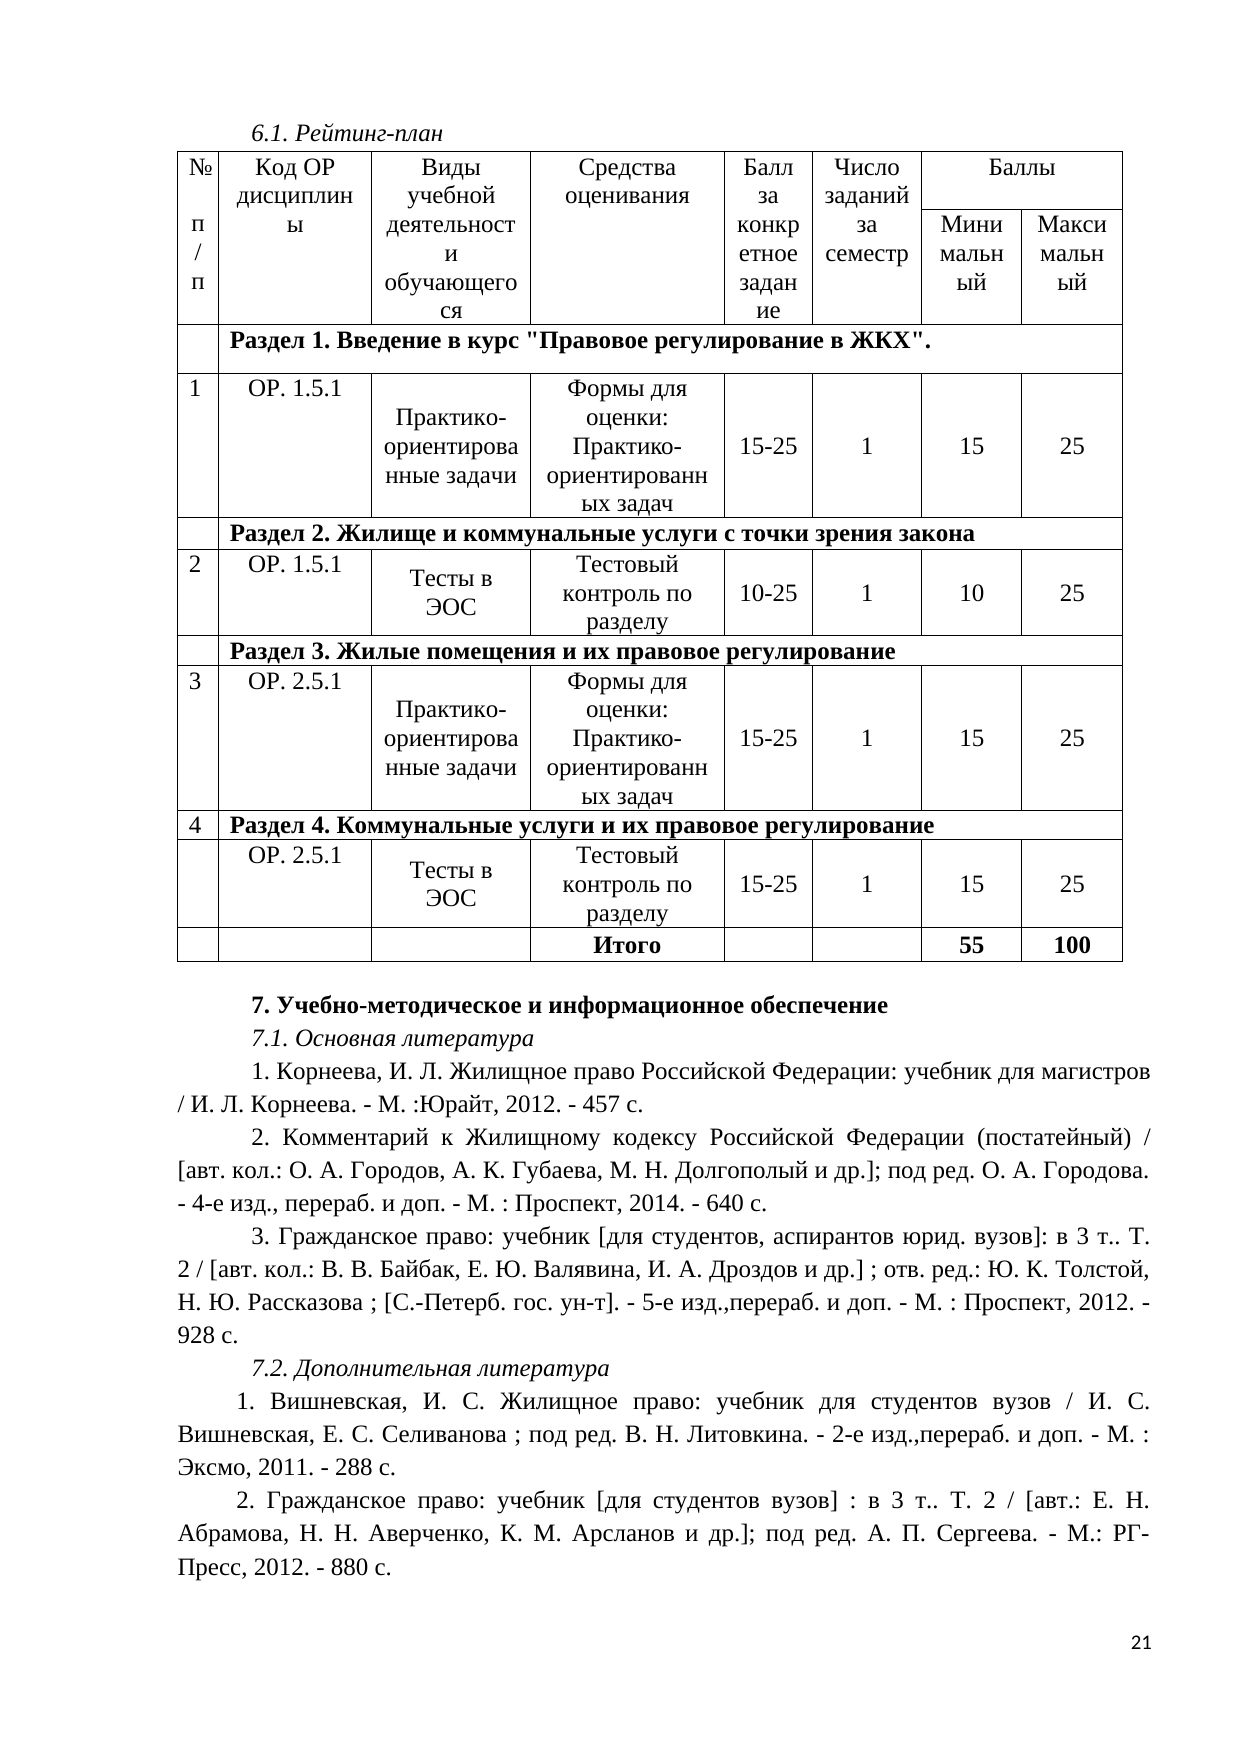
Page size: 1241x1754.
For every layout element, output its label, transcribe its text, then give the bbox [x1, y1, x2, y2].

table_cell [813, 928, 921, 961]
table_cell 1 [813, 550, 921, 635]
table_cell 25 [1022, 550, 1122, 635]
table_cell [219, 928, 371, 961]
table_cell Практико-ориентированные задачи [372, 374, 530, 517]
table_header Число заданий за семестр [813, 152, 921, 324]
table_cell [178, 928, 218, 961]
table_cell Раздел 4. Коммунальные услуги и их правовое регулирование [219, 811, 1122, 839]
table_cell 1 [178, 374, 218, 517]
table_cell Минимальный [922, 210, 1021, 324]
table_cell 1 [813, 374, 921, 517]
table_cell ОР. 2.5.1 [219, 840, 371, 927]
text 7. Учебно-методическое и информационное обеспечение [177, 990, 1152, 1019]
text 3. Гражданское право: учебник [для студентов, аспирантов юрид. вузов]: в 3 т.. Т. 2 / [авт. кол.: В. В. Байбак, Е. Ю. Валявина, И. А. Дроздов и др.] ; отв. ред.: Ю. К. Толстой, Н. Ю. Рассказова ; [С.-Петерб. гос. ун-т]. - 5-е изд.,перераб. и доп. - М. : Проспект, 2012. - 928 с. [177, 1221, 1152, 1349]
table_cell [372, 928, 530, 961]
table_cell Тесты в ЭОС [372, 840, 530, 927]
table_cell 15 [922, 666, 1021, 809]
table_cell 15-25 [725, 374, 812, 517]
table_cell Раздел 3. Жилые помещения и их правовое регулирование [219, 636, 1122, 665]
table_cell 3 [178, 666, 218, 809]
table_cell ОР. 2.5.1 [219, 666, 371, 809]
table_cell Раздел 1. Введение в курс "Правовое регулирование в ЖКХ". [219, 325, 1122, 373]
table_cell 15-25 [725, 840, 812, 927]
table_cell 15 [922, 840, 1021, 927]
table_cell Формы для оценки: Практико-ориентированных задач [531, 666, 724, 809]
table_cell 4 [178, 811, 218, 839]
text 6.1. Рейтинг-план [177, 118, 1152, 147]
table_cell 15 [922, 374, 1021, 517]
table_cell [178, 518, 218, 548]
table_cell Формы для оценки: Практико-ориентированных задач [531, 374, 724, 517]
table_cell 10-25 [725, 550, 812, 635]
table_cell Тестовый контроль по разделу [531, 550, 724, 635]
text 2. Гражданское право: учебник [для студентов вузов] : в 3 т.. Т. 2 / [авт.: Е. Н. Абрамова, Н. Н. Аверченко, К. М. Арсланов и др.]; под ред. А. П. Сергеева. - М.: РГ-Пресс, 2012. - 880 с. [177, 1486, 1152, 1580]
table_header Баллы [922, 152, 1122, 209]
table_cell 1 [813, 840, 921, 927]
table_header Виды учебной деятельности обучающегося [372, 152, 530, 324]
text 7.2. Дополнительная литература [177, 1353, 1152, 1382]
table_cell 2 [178, 550, 218, 635]
text 2. Комментарий к Жилищному кодексу Российской Федерации (постатейный) / [авт. кол.: О. А. Городов, А. К. Губаева, М. Н. Долгополый и др.]; под ред. О. А. Городова. - 4-е изд., перераб. и доп. - М. : Проспект, 2014. - 640 с. [177, 1122, 1152, 1217]
table_cell [725, 928, 812, 961]
text 1. Вишневская, И. С. Жилищное право: учебник для студентов вузов / И. С. Вишневская, Е. С. Селиванова ; под ред. В. Н. Литовкина. - 2-е изд.,перераб. и доп. - М. : Эксмо, 2011. - 288 с. [177, 1386, 1152, 1481]
table_cell Раздел 2. Жилище и коммунальные услуги с точки зрения закона [219, 518, 1122, 548]
table_cell [178, 840, 218, 927]
table_header Балл за конкретное задание [725, 152, 812, 324]
table_cell 25 [1022, 374, 1122, 517]
table_cell Тесты в ЭОС [372, 550, 530, 635]
table_cell 55 [922, 928, 1021, 961]
table_cell ОР. 1.5.1 [219, 550, 371, 635]
table_cell 25 [1022, 840, 1122, 927]
table_cell [178, 325, 218, 373]
table_cell 15-25 [725, 666, 812, 809]
table_header Код ОР дисциплины [219, 152, 371, 324]
table_header Средства оценивания [531, 152, 724, 324]
table_cell 1 [813, 666, 921, 809]
table_cell 100 [1022, 928, 1122, 961]
table_cell Тестовый контроль по разделу [531, 840, 724, 927]
table_header № п/п [178, 152, 218, 324]
table_cell [178, 636, 218, 665]
text 7.1. Основная литература [177, 1023, 1152, 1052]
table_cell Практико-ориентированные задачи [372, 666, 530, 809]
table_cell Максимальный [1022, 210, 1122, 324]
table_cell ОР. 1.5.1 [219, 374, 371, 517]
text 1. Корнеева, И. Л. Жилищное право Российской Федерации: учебник для магистров / И. Л. Корнеева. - М. :Юрайт, 2012. - 457 с. [177, 1056, 1152, 1118]
table_cell 10 [922, 550, 1021, 635]
table_cell Итого [531, 928, 724, 961]
table_cell 25 [1022, 666, 1122, 809]
